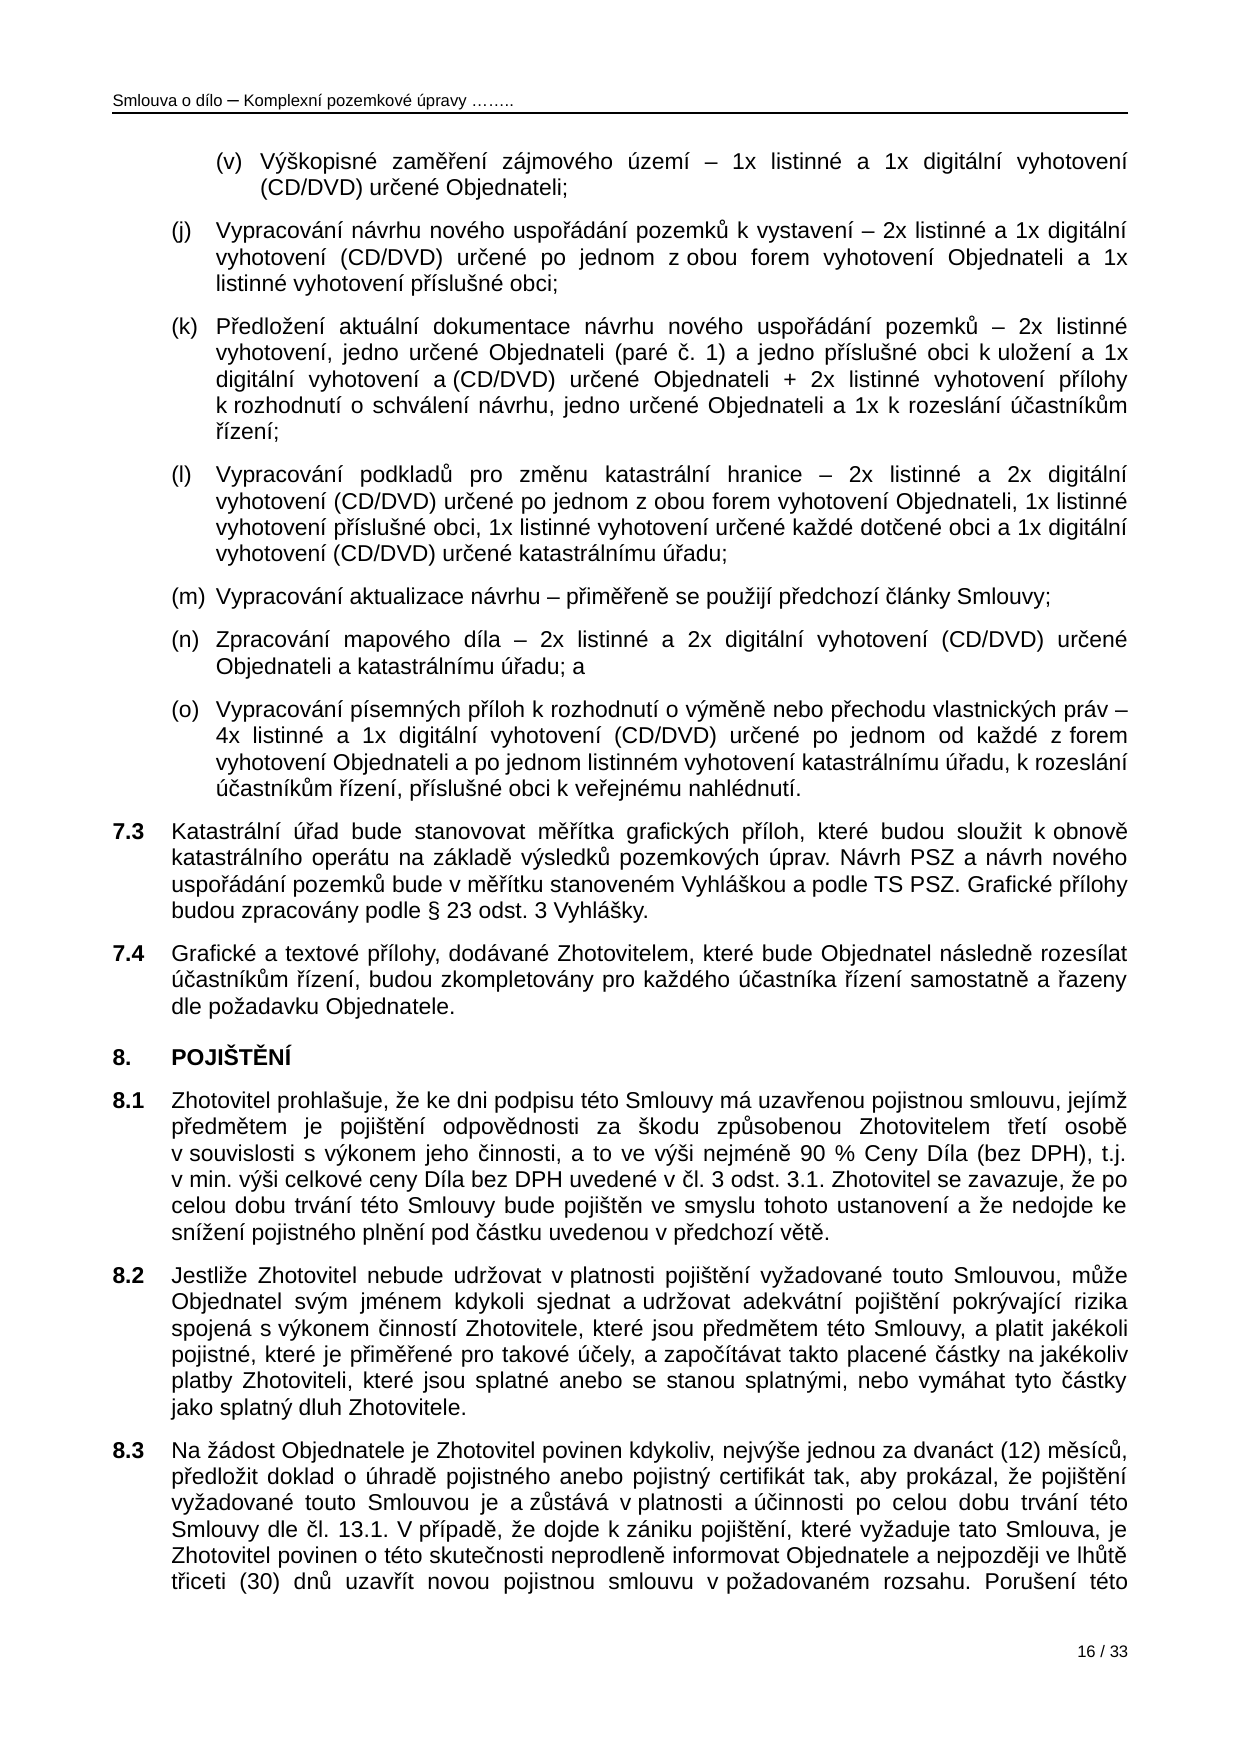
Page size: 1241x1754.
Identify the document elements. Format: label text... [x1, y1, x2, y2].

list Vypracování podkladů pro změnu katastrální hranice – 2x listinné a 2x digitální vyhotovení (CD/DVD) určené po jednom z obou forem vyhotovení Objednateli, 1x listinné vyhotovení příslušné obci, 1x listinné vyhotovení určené každé dotčené obci a 1x digitální vyhotovení (CD/DVD) určené katastrálnímu úřadu; [171, 461, 1128, 567]
list Vypracování aktualizace návrhu – přiměřeně se použijí předchozí články Smlouvy; [171, 583, 1128, 610]
text Pojištění [112, 1044, 1128, 1070]
text Jestliže Zhotovitel nebude udržovat v platnosti pojištění vyžadované touto Smlouvou, může Objednatel svým jménem kdykoli sjednat a udržovat adekvátní pojištění pokrývající rizika spojená s výkonem činností Zhotovitele, které jsou předmětem této Smlouvy, a platit jakékoli pojistné, které je přiměřené pro takové účely, a započítávat takto placené částky na jakékoliv platby Zhotoviteli, které jsou splatné anebo se stanou splatnými, nebo vymáhat tyto částky jako splatný dluh Zhotovitele. [112, 1262, 1128, 1420]
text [112, 1437, 1128, 1595]
list Zpracování mapového díla – 2x listinné a 2x digitální vyhotovení (CD/DVD) určené Objednateli a katastrálnímu úřadu; a [171, 626, 1128, 679]
list Výškopisné zaměření zájmového území – 1x listinné a 1x digitální vyhotovení (CD/DVD) určené Objednateli; [216, 148, 1128, 200]
text Zhotovitel prohlašuje, že ke dni podpisu této Smlouvy má uzavřenou pojistnou smlouvu, jejímž předmětem je pojištění odpovědnosti za škodu způsobenou Zhotovitelem třetí osobě v souvislosti s výkonem jeho činnosti, a to ve výši nejméně 90 % Ceny Díla (bez DPH), t.j. v min. výši celkové ceny Díla bez DPH uvedené v čl. 3 odst. 3.1. Zhotovitel se zavazuje, že po celou dobu trvání této Smlouvy bude pojištěn ve smyslu tohoto ustanovení a že nedojde ke snížení pojistného plnění pod částku uvedenou v předchozí větě. [112, 1087, 1128, 1245]
list Vypracování návrhu nového uspořádání pozemků k vystavení – 2x listinné a 1x digitální vyhotovení (CD/DVD) určené po jednom z obou forem vyhotovení Objednateli a 1x listinné vyhotovení příslušné obci; [171, 217, 1128, 296]
text Katastrální úřad bude stanovovat měřítka grafických příloh, které budou sloužit k obnově katastrálního operátu na základě výsledků pozemkových úprav. Návrh PSZ a návrh nového uspořádání pozemků bude v měřítku stanoveném Vyhláškou a podle TS PSZ. Grafické přílohy budou zpracovány podle § 23 odst. 3 Vyhlášky. [112, 818, 1128, 923]
list Předložení aktuální dokumentace návrhu nového uspořádání pozemků – 2x listinné vyhotovení, jedno určené Objednateli (paré č. 1) a jedno příslušné obci k uložení a 1x digitální vyhotovení a (CD/DVD) určené Objednateli + 2x listinné vyhotovení přílohy k rozhodnutí o schválení návrhu, jedno určené Objednateli a 1x k rozeslání účastníkům řízení; [171, 313, 1128, 444]
text Grafické a textové přílohy, dodávané Zhotovitelem, které bude Objednatel následně rozesílat účastníkům řízení, budou zkompletovány pro každého účastníka řízení samostatně a řazeny dle požadavku Objednatele. [112, 940, 1128, 1019]
list Vypracování písemných příloh k rozhodnutí o výměně nebo přechodu vlastnických práv – 4x listinné a 1x digitální vyhotovení (CD/DVD) určené po jednom od každé z forem vyhotovení Objednateli a po jednom listinném vyhotovení katastrálnímu úřadu, k rozeslání účastníkům řízení, příslušné obci k veřejnému nahlédnutí. [171, 696, 1128, 801]
